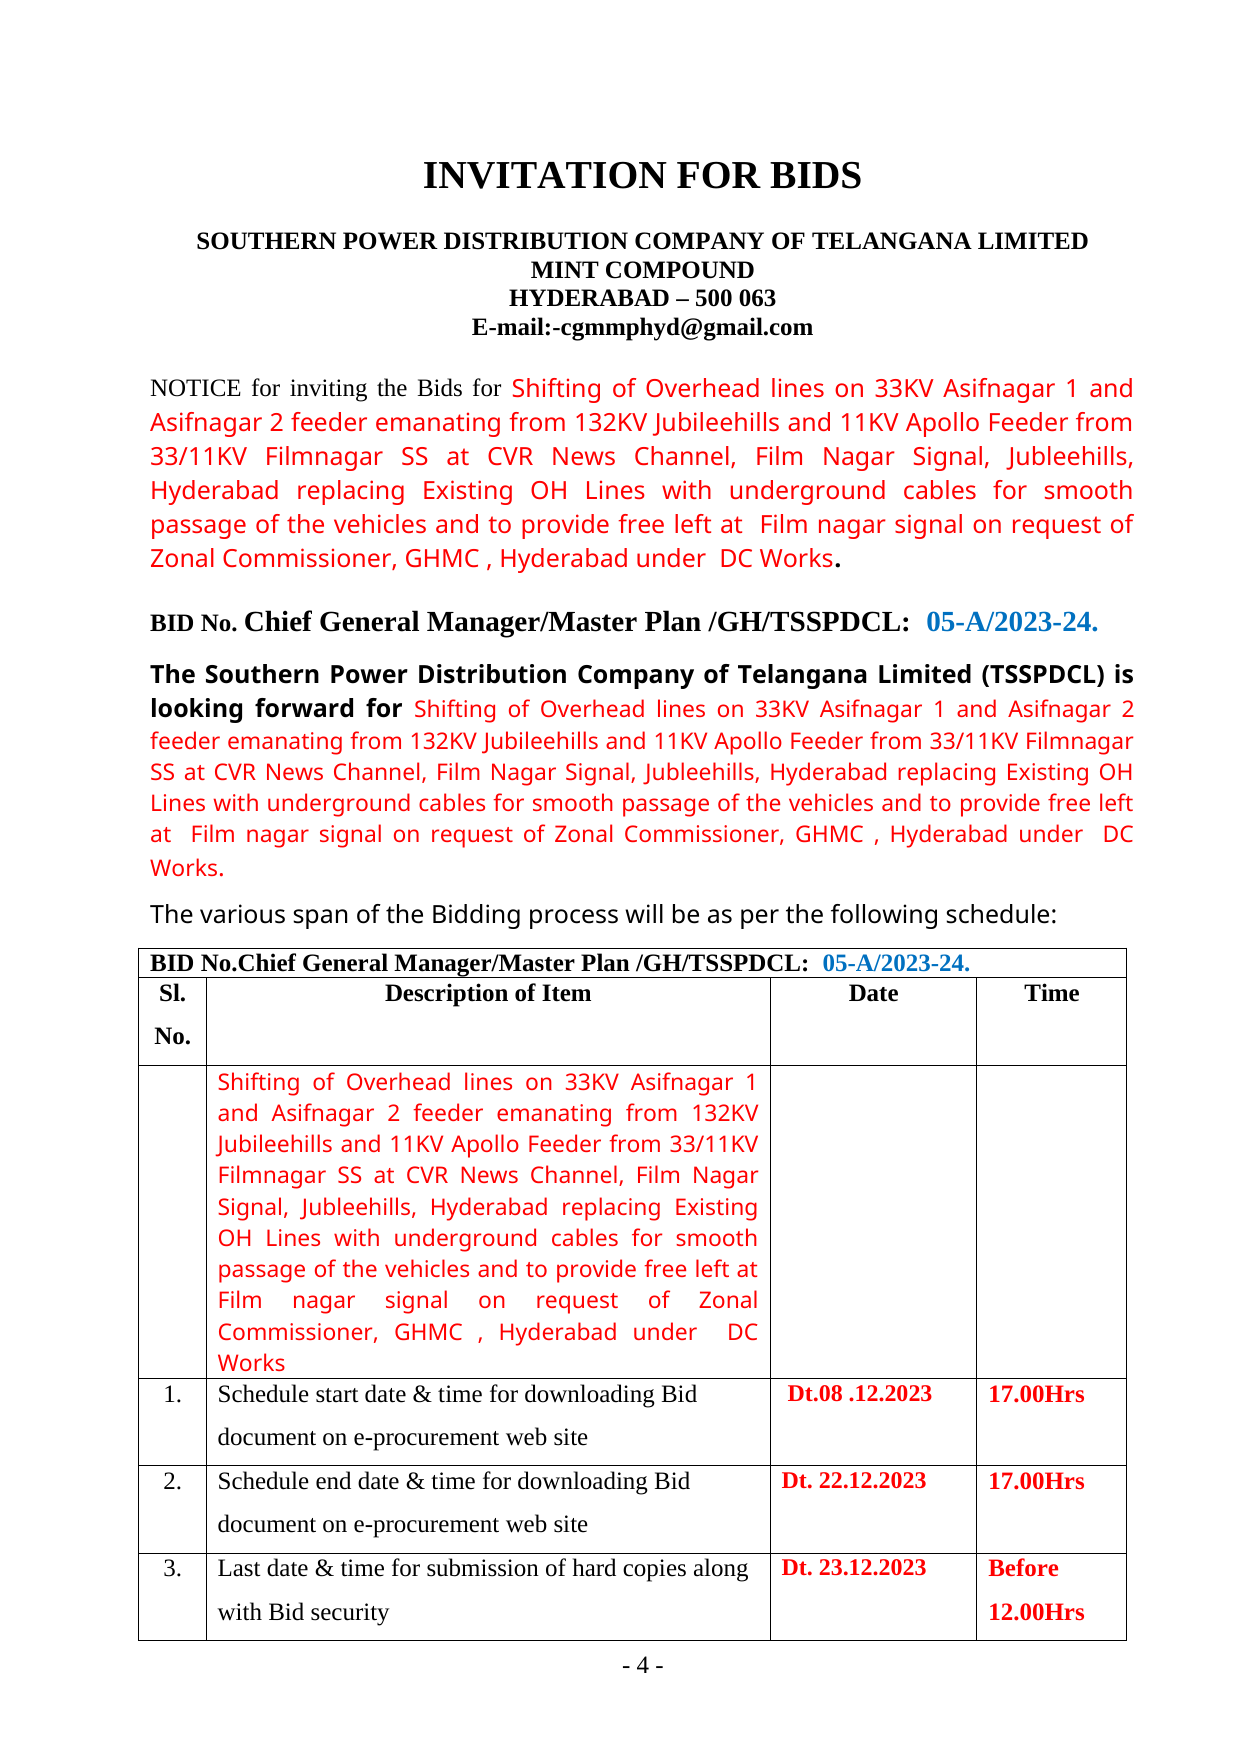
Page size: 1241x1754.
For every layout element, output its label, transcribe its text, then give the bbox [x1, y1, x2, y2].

table_cell Dt. 22.12.2023 [771, 1466, 976, 1552]
table_cell Dt.08 .12.2023 [771, 1379, 976, 1465]
table_cell Dt. 23.12.2023 [771, 1554, 976, 1639]
table_cell Last date & time for submission of hard copies along with Bid security [207, 1554, 770, 1639]
table_cell 2. [139, 1466, 206, 1552]
table_cell Shifting of Overhead lines on 33KV Asifnagar 1 and Asifnagar 2 feeder emanating from 132KV Jubileehills and 11KV Apollo Feeder from 33/11KV Filmnagar SS at CVR News Channel, Film Nagar Signal, Jubleehills, Hyderabad replacing Existing OH Lines with underground cables for smooth passage of the vehicles and to provide free left at Film nagar signal on request of Zonal Commissioner, GHMC , Hyderabad under DC Works [207, 1066, 770, 1378]
text The various span of the Bidding process will be as per the following schedule: [150, 896, 1135, 931]
text The Southern Power Distribution Company of Telangana Limited (TSSPDCL) is looking forward for Shifting of Overhead lines on 33KV Asifnagar 1 and Asifnagar 2 feeder emanating from 132KV Jubileehills and 11KV Apollo Feeder from 33/11KV Filmnagar SS at CVR News Channel, Film Nagar Signal, Jubleehills, Hyderabad replacing Existing OH Lines with underground cables for smooth passage of the vehicles and to provide free left at Film nagar signal on request of Zonal Commissioner, GHMC , Hyderabad under DC Works. [150, 656, 1135, 884]
text MINT COMPOUND [150, 255, 1135, 283]
table_cell [139, 1066, 206, 1378]
text – 500 063 [150, 283, 1135, 312]
table_cell Schedule start date & time for downloading Bid document on e-procurement web site [207, 1379, 770, 1465]
text NOTICE for inviting the Bids for Shifting of Overhead lines on 33KV Asifnagar 1 and Asifnagar 2 feeder emanating from 132KV Jubileehills and 11KV Apollo Feeder from 33/11KV Filmnagar SS at CVR News Channel, Film Nagar Signal, Jubleehills, Hyderabad replacing Existing OH Lines with underground cables for smooth passage of the vehicles and to provide free left at Film nagar signal on request of Zonal Commissioner, GHMC , Hyderabad under DC Works. [150, 370, 1135, 574]
table_cell Date [771, 978, 976, 1064]
table_cell Before 12.00Hrs [977, 1554, 1126, 1639]
table_cell 17.00Hrs [977, 1379, 1126, 1465]
text SOUTHERN POWER DISTRIBUTION COMPANY OF TELANGANA LIMITED [150, 226, 1135, 255]
table_cell Description of Item [207, 978, 770, 1064]
table_cell 17.00Hrs [977, 1466, 1126, 1552]
table_cell [977, 1066, 1126, 1378]
table_cell Sl. No. [139, 978, 206, 1064]
text E-mail:-cgmmphyd@gmail.com [150, 312, 1135, 341]
text INVITATION FOR BIDS [150, 152, 1135, 197]
table_cell 1. [139, 1379, 206, 1465]
table_cell Schedule end date & time for downloading Bid document on e-procurement web site [207, 1466, 770, 1552]
table_cell 3. [139, 1554, 206, 1639]
text BID No. Chief General Manager/Master Plan /GH/TSSPDCL: 05-A/2023-24. [150, 604, 1135, 637]
table_header BID No.Chief General Manager/Master Plan /GH/TSSPDCL: 05-A/2023-24. [139, 949, 1126, 977]
table_cell Time [977, 978, 1126, 1064]
table_cell [771, 1066, 976, 1378]
